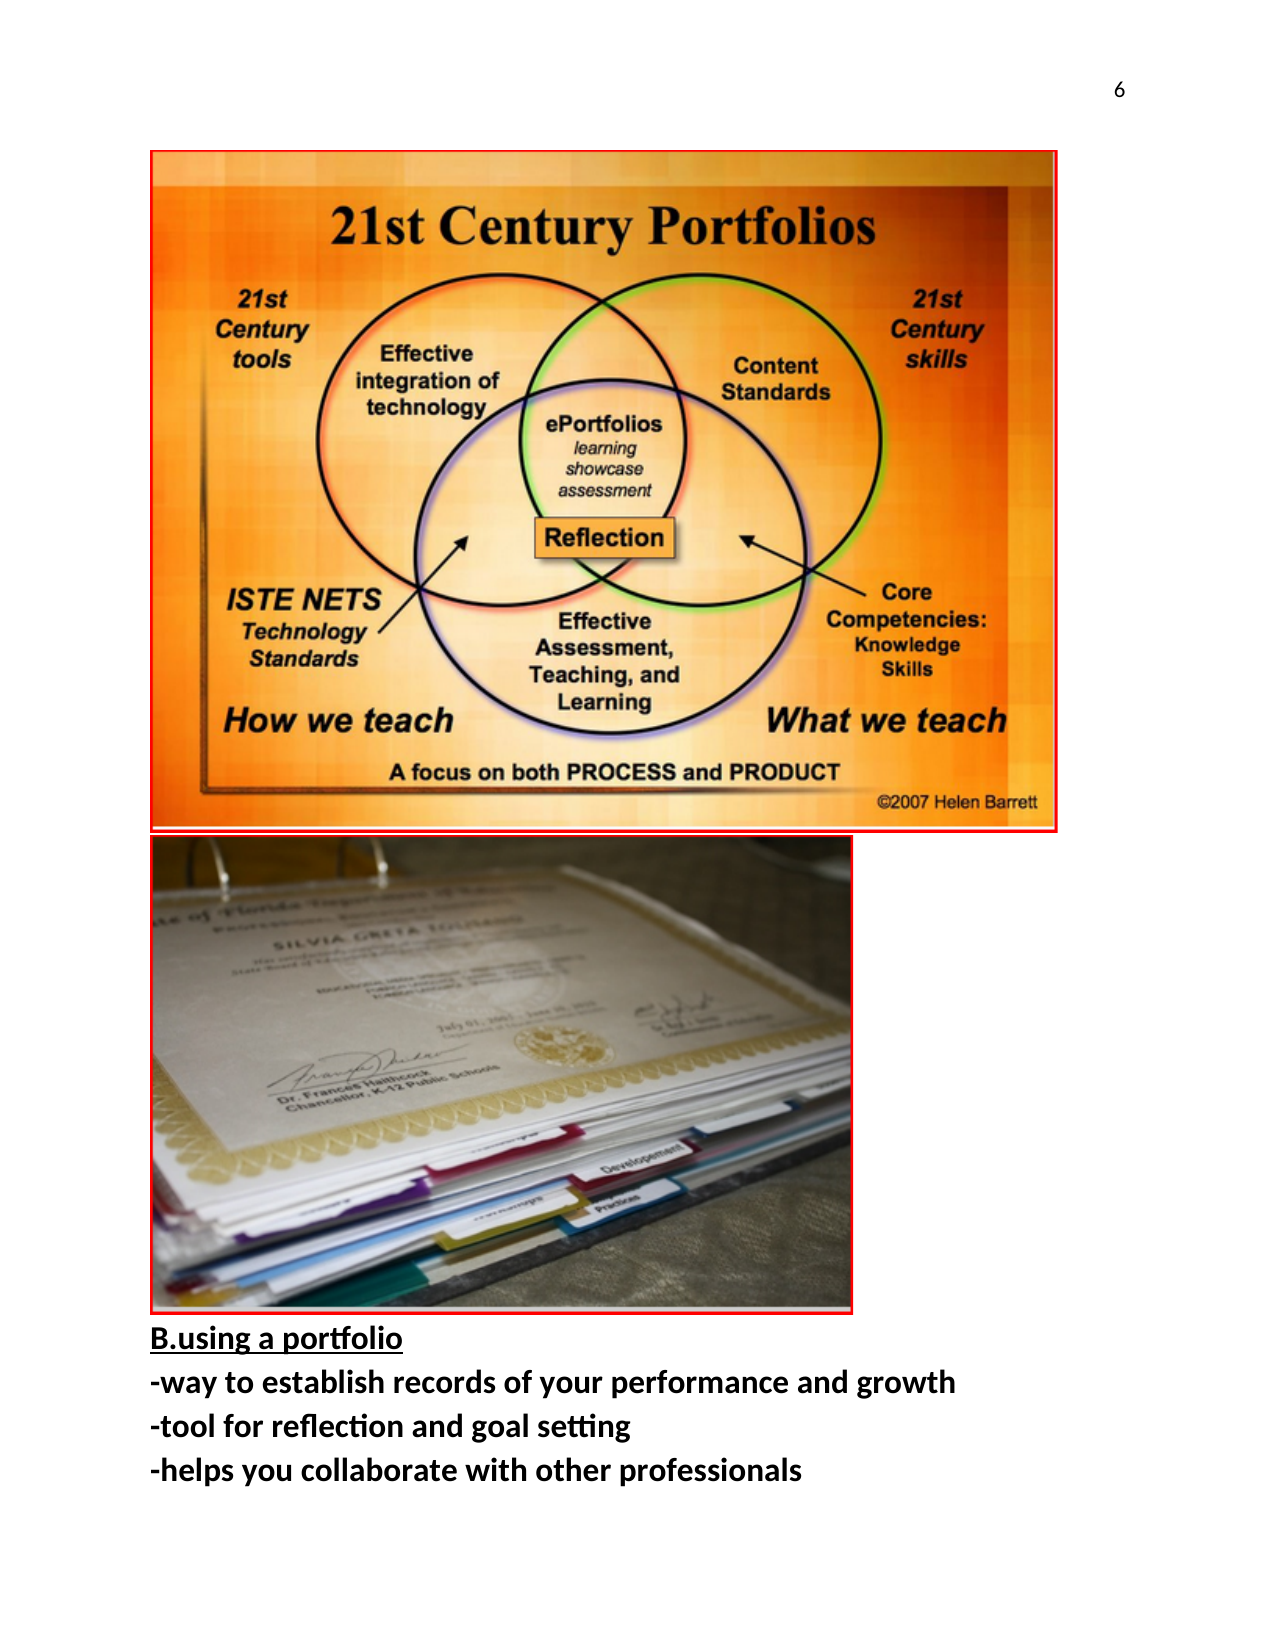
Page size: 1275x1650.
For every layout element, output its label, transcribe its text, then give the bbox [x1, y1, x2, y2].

text B.using a portfolio [150, 1317, 1125, 1358]
picture [150, 150, 1058, 833]
text -helps you collaborate with other professionals [150, 1449, 1125, 1489]
text -way to establish records of your performance and growth [150, 1361, 1125, 1402]
picture [150, 835, 854, 1315]
text -tool for reflection and goal setting [150, 1405, 1125, 1446]
